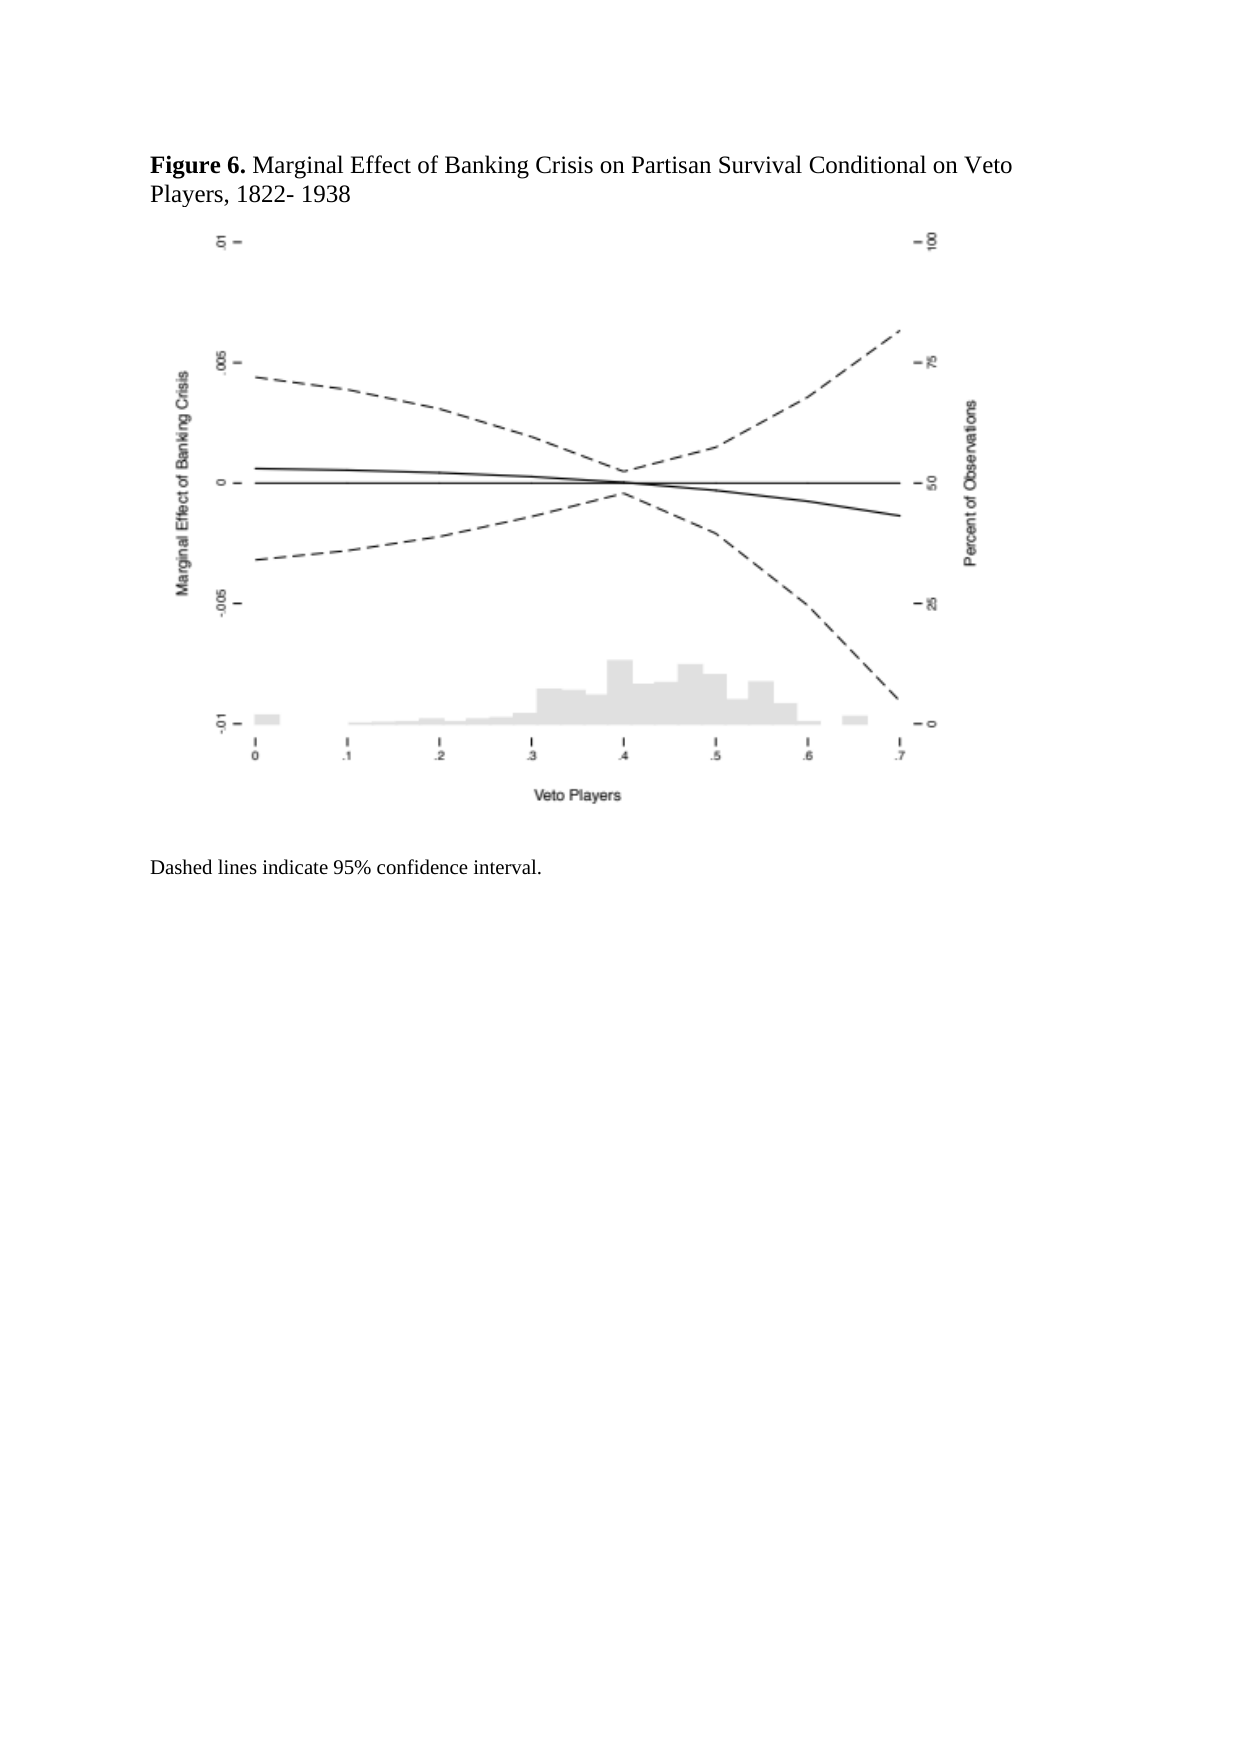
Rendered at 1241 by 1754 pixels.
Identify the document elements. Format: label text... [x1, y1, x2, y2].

text Dashed lines indicate 95% confidence interval. [150, 855, 1090, 879]
text Figure 6. Marginal Effect of Banking Crisis on Partisan Survival Conditional on Veto Players, 1822- 1938 [150, 150, 1090, 207]
